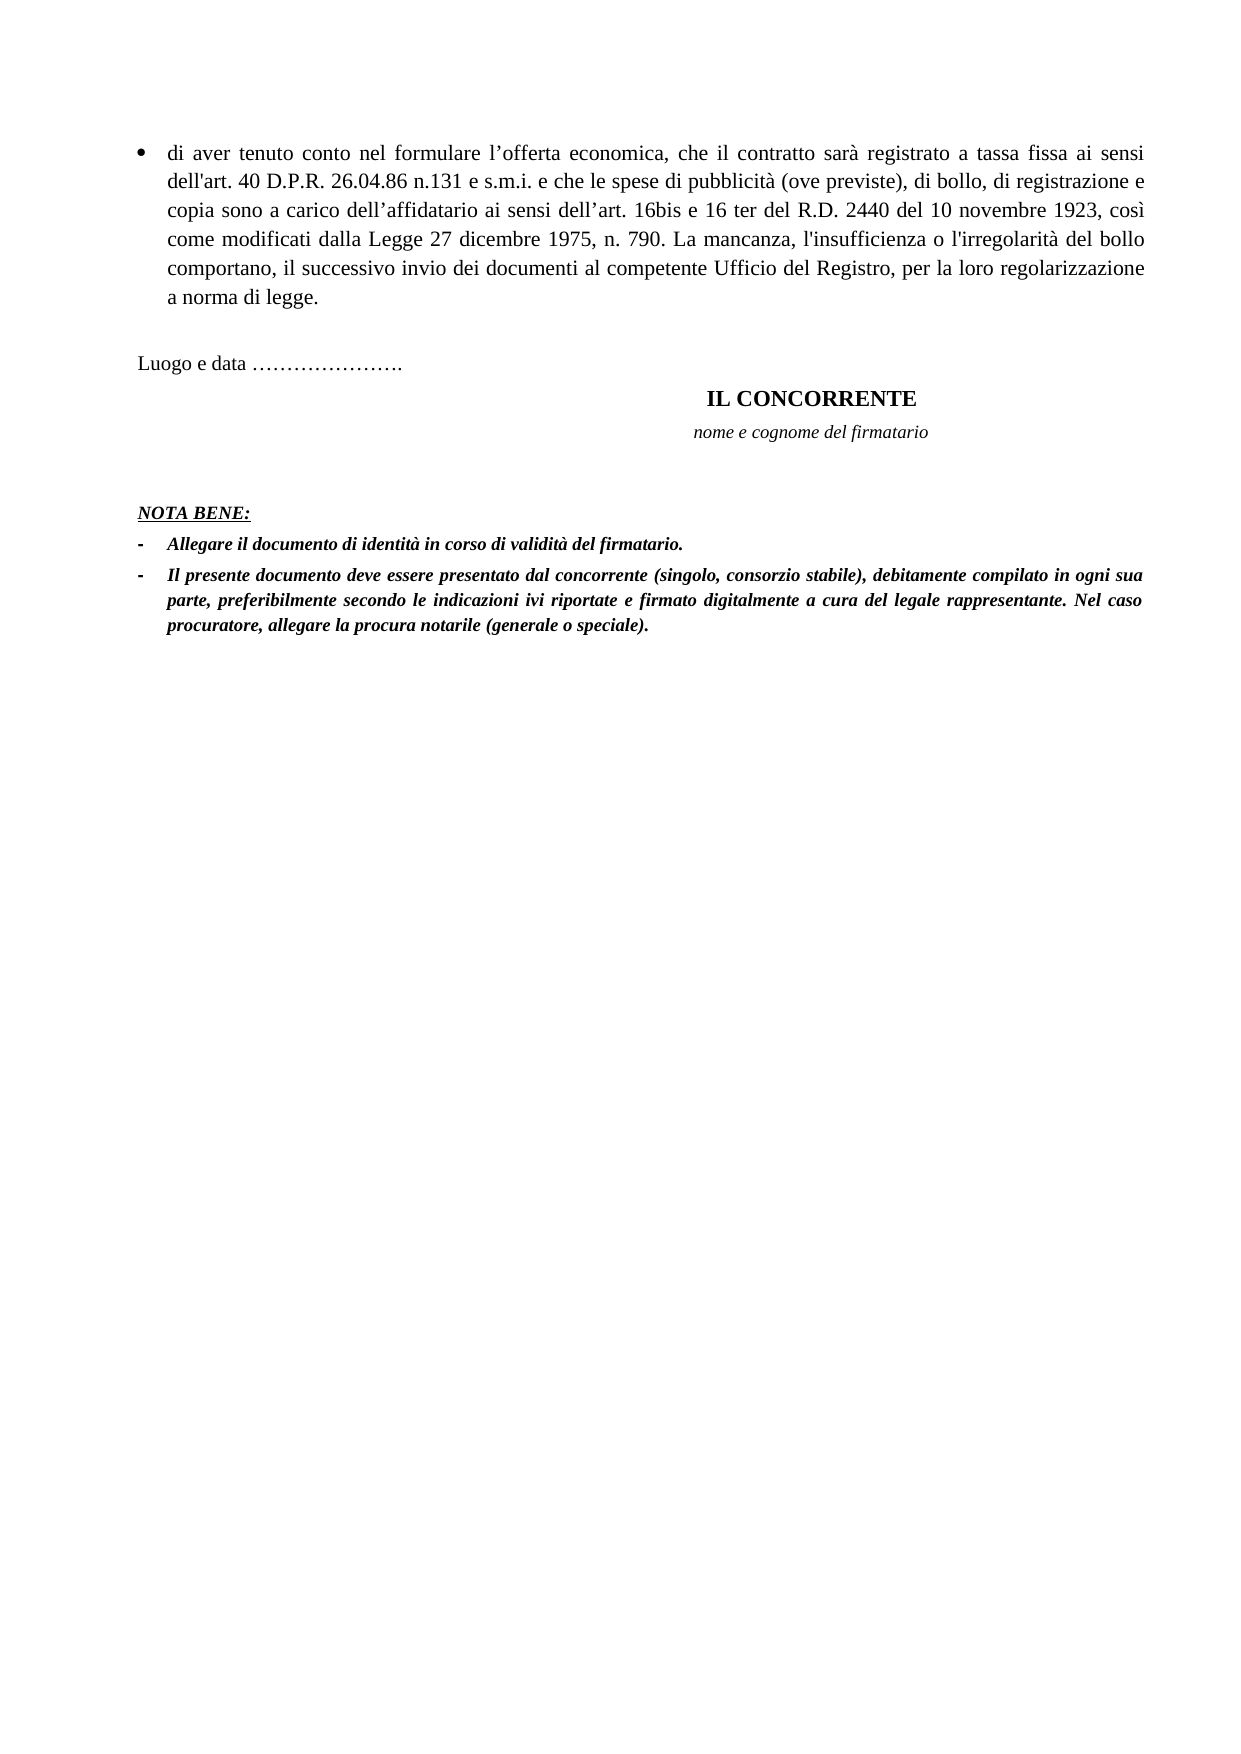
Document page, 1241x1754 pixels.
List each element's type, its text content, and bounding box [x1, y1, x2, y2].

text nome e cognome del firmatario [477, 421, 1146, 443]
text IL CONCORRENTE [477, 385, 1146, 411]
list di aver tenuto conto nel formulare l’offerta economica, che il contratto sarà registrato a tassa fissa ai sensi dell'art. 40 D.P.R. 26.04.86 n.131 e s.m.i. e che le spese di pubblicità (ove previste), di bollo, di registrazione e copia sono a carico dell’affidatario ai sensi dell’art. 16bis e 16 ter del R.D. 2440 del 10 novembre 1923, così come modificati dalla Legge 27 dicembre 1975, n. 790. La mancanza, l'insufficienza o l'irregolarità del bollo comportano, il successivo invio dei documenti al competente Ufficio del Registro, per la loro regolarizzazione a norma di legge. [137, 139, 1146, 309]
list Allegare il documento di identità in corso di validità del firmatario. [137, 533, 1146, 555]
text Luogo e data …………………. [137, 351, 1146, 375]
list Il presente documento deve essere presentato dal concorrente (singolo, consorzio stabile), debitamente compilato in ogni sua parte, preferibilmente secondo le indicazioni ivi riportate e firmato digitalmente a cura del legale rappresentante. Nel caso procuratore, allegare la procura notarile (generale o speciale). [137, 564, 1146, 635]
text NOTA BENE: [137, 502, 1146, 523]
